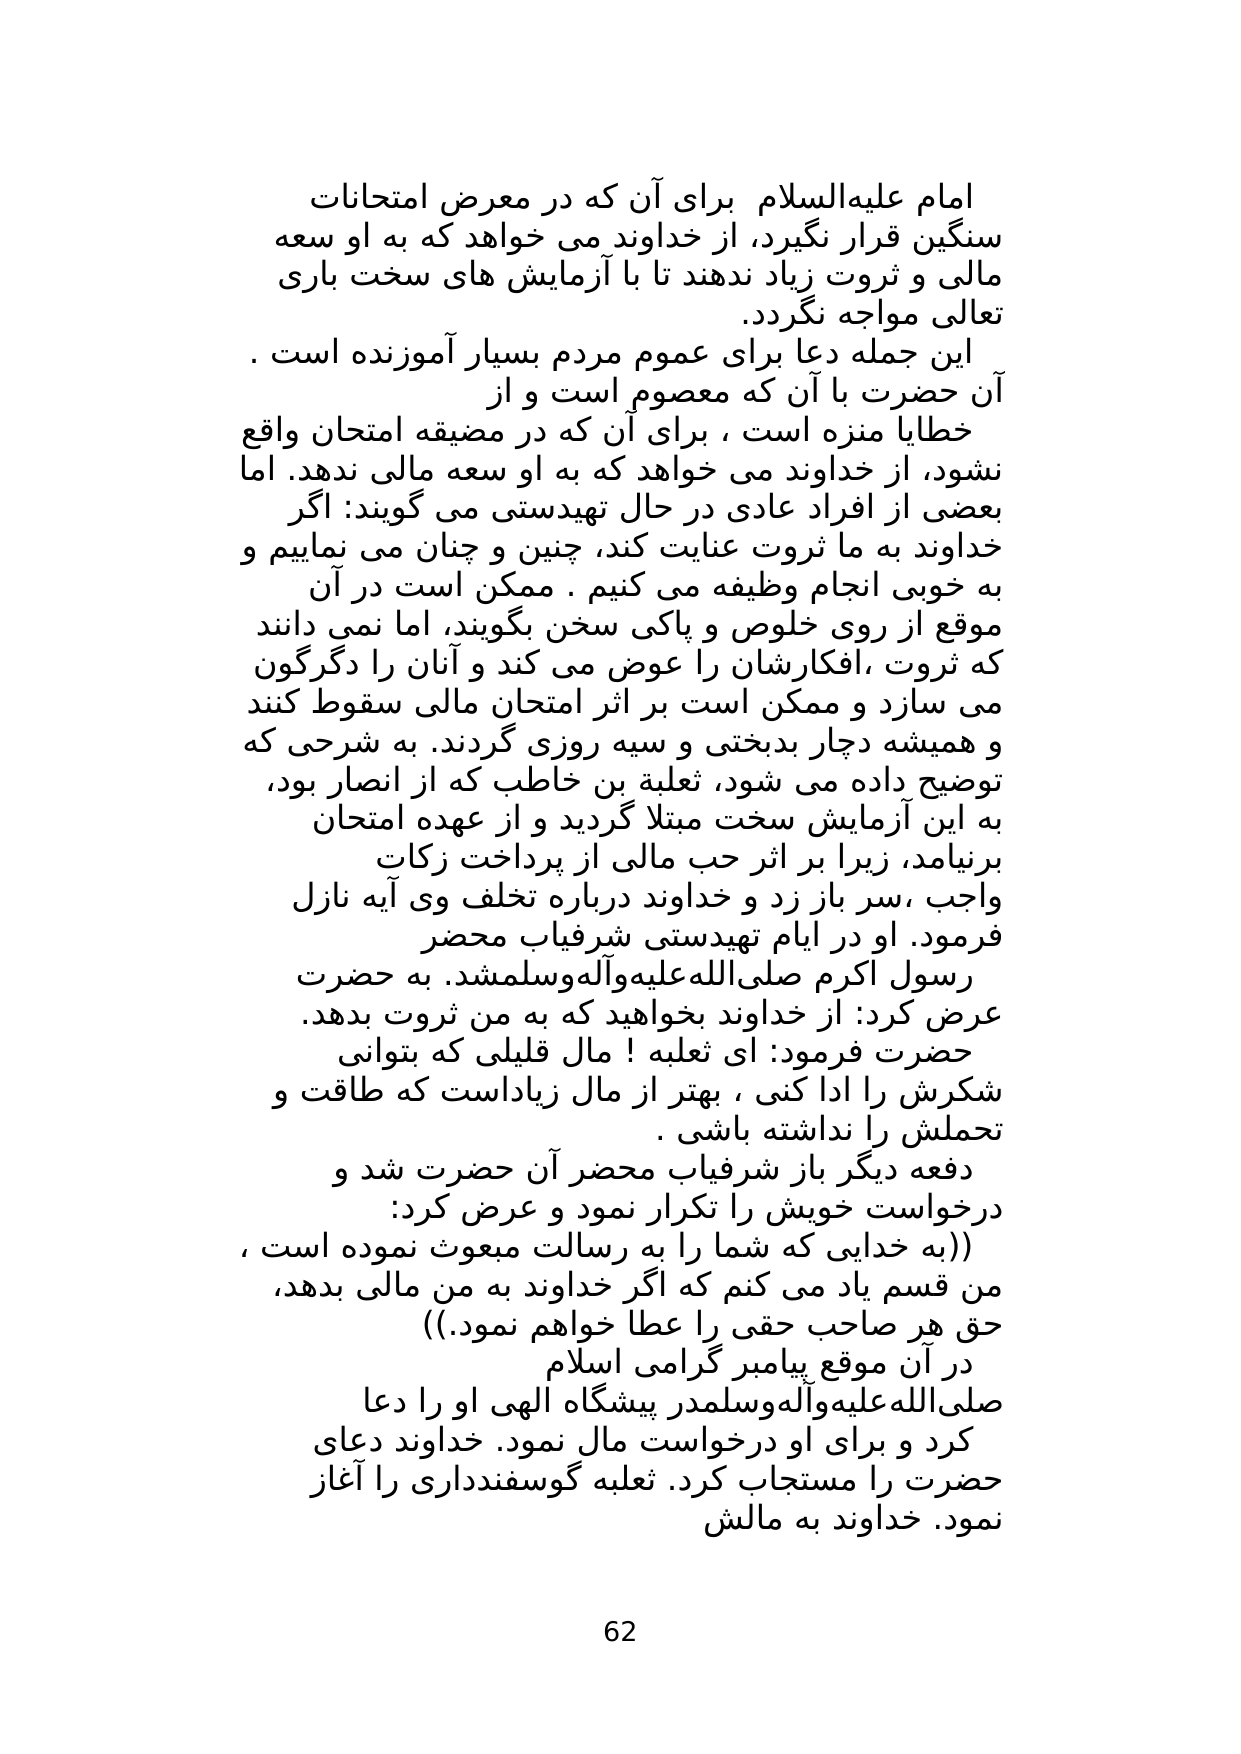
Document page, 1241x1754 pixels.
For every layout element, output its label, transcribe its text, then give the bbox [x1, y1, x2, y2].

text امام عليه‌السلام براى آن كه در معرض امتحانات سنگين قرار نگيرد، از خداوند مى خواهد كه به او سعه مالى و ثروت زياد ندهند تا با آزمايش هاى سخت بارى تعالى مواجه نگردد. [236, 177, 1004, 333]
text اين جمله دعا براى عموم مردم بسيار آموزنده است . آن حضرت با آن كه معصوم است و از [236, 333, 1004, 410]
text كرد و براى او درخواست مال نمود. خداوند دعاى حضرت را مستجاب كرد. ثعلبه گوسفنددارى را آغاز نمود. خداوند به مالش [236, 1421, 1004, 1537]
text رسول اكرم صلى‌الله‌عليه‌وآله‌وسلمشد. به حضرت عرض كرد: از خداوند بخواهيد كه به من ثروت بدهد. [236, 954, 1004, 1032]
text ((به خدايى كه شما را به رسالت مبعوث نموده است ، من قسم ياد مى كنم كه اگر خداوند به من مالى بدهد، حق هر صاحب حقى را عطا خواهم نمود.)) [236, 1226, 1004, 1343]
text خطايا منزه است ، براى آن كه در مضيقه امتحان واقع نشود، از خداوند مى خواهد كه به او سعه مالى ندهد. اما بعضى از افراد عادى در حال تهيدستى مى گويند: اگر خداوند به ما ثروت عنايت كند، چنين و چنان مى نماييم و به خوبى انجام وظيفه مى كنيم . ممكن است در آن موقع از روى خلوص و پاكى سخن بگويند، اما نمى دانند كه ثروت ،افكارشان را عوض مى كند و آنان را دگرگون مى سازد و ممكن است بر اثر امتحان مالى سقوط كنند و هميشه دچار بدبختى و سيه روزى گردند. به شرحى كه توضيح داده مى شود، ثعلبة بن خاطب كه از انصار بود، به اين آزمايش سخت مبتلا گرديد و از عهده امتحان برنيامد، زيرا بر اثر حب مالى از پرداخت زكات واجب ،سر باز زد و خداوند درباره تخلف وى آيه نازل فرمود. او در ايام تهيدستى شرفياب محضر [236, 410, 1004, 954]
text حضرت فرمود: اى ثعلبه ! مال قليلى كه بتوانى شكرش را ادا كنى ، بهتر از مال زياداست كه طاقت و تحملش را نداشته باشى . [236, 1032, 1004, 1148]
text دفعه ديگر باز شرفياب محضر آن حضرت شد و درخواست خويش را تكرار نمود و عرض كرد: [236, 1148, 1004, 1226]
text در آن موقع پيامبر گرامى اسلام صلى‌الله‌عليه‌وآله‌وسلمدر پيشگاه الهى او را دعا [236, 1343, 1004, 1421]
